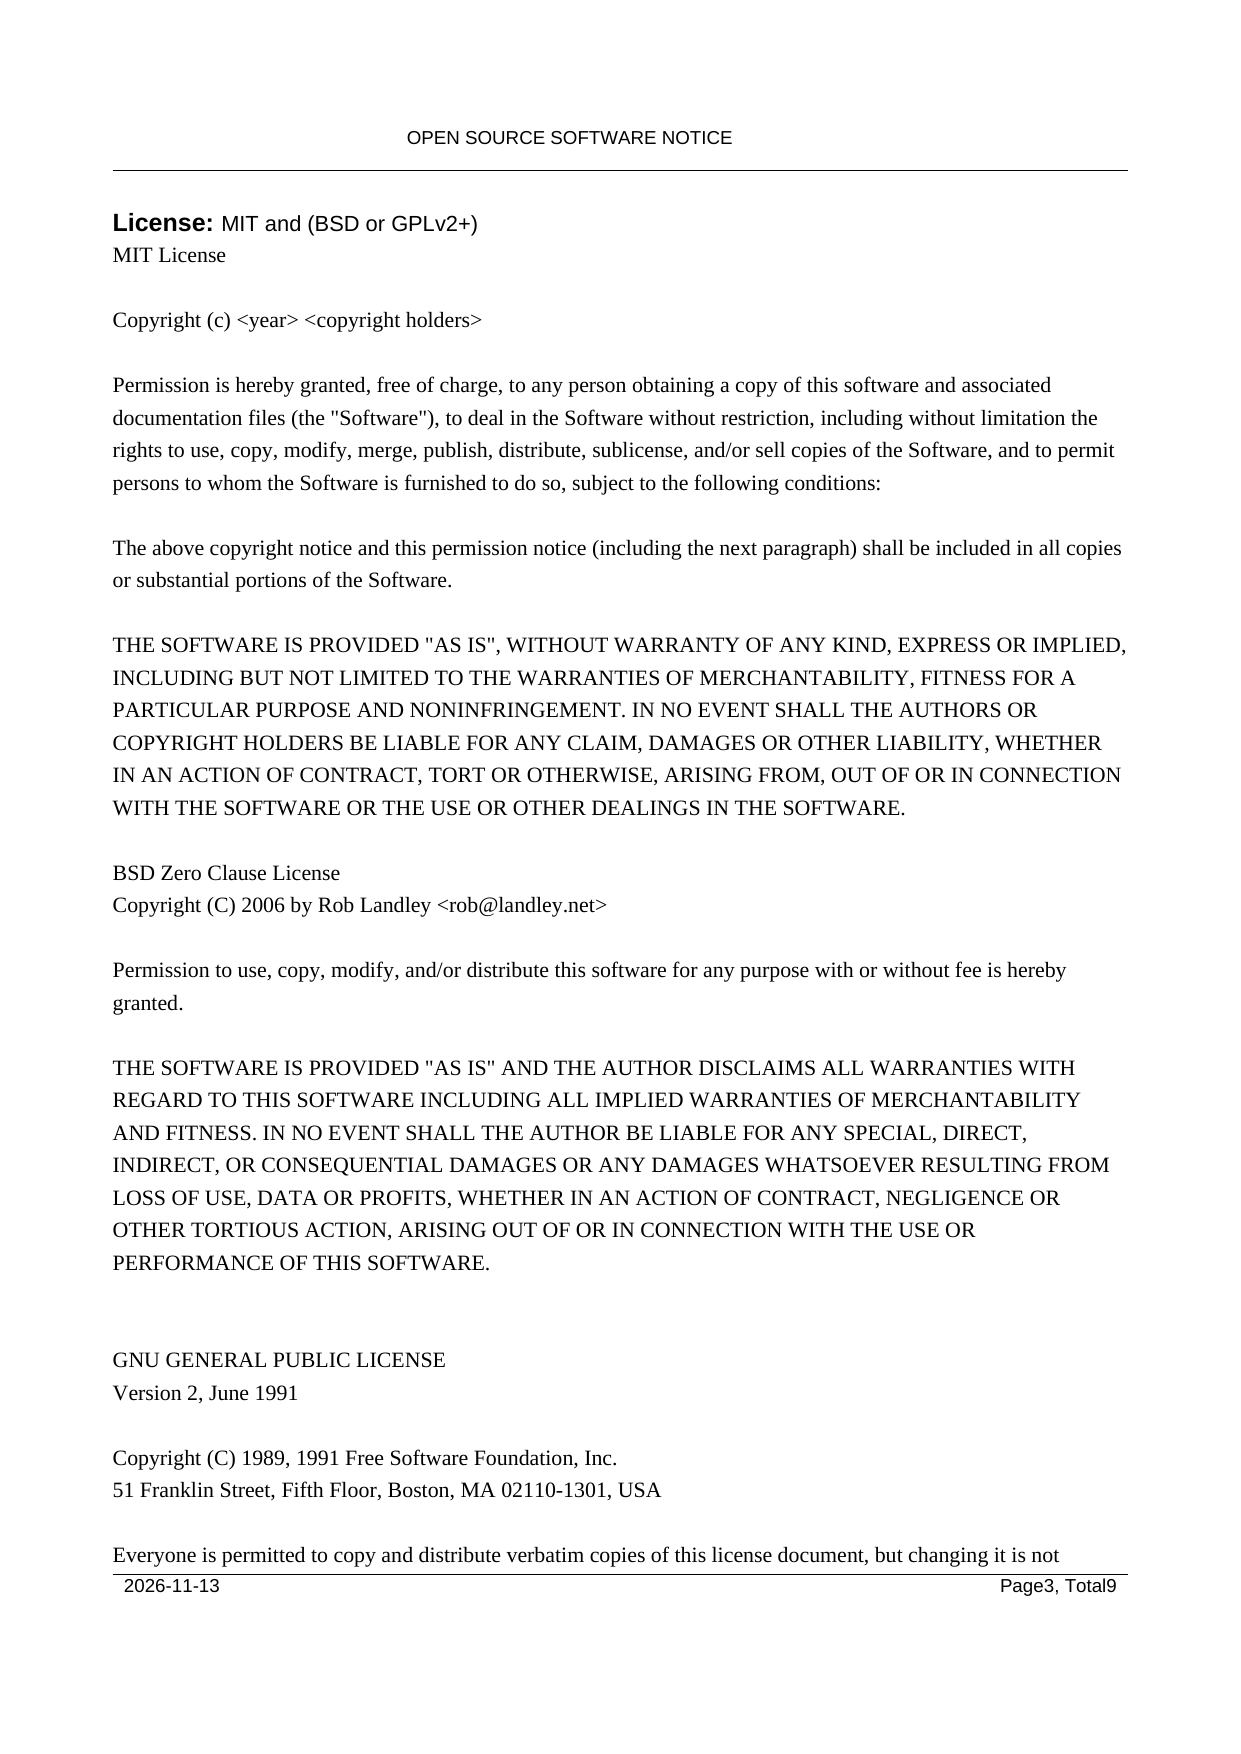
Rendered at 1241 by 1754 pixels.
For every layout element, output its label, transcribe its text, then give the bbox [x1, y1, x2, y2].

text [112, 239, 1128, 1571]
text License: MIT and (BSD or GPLv2+) [112, 206, 1128, 239]
